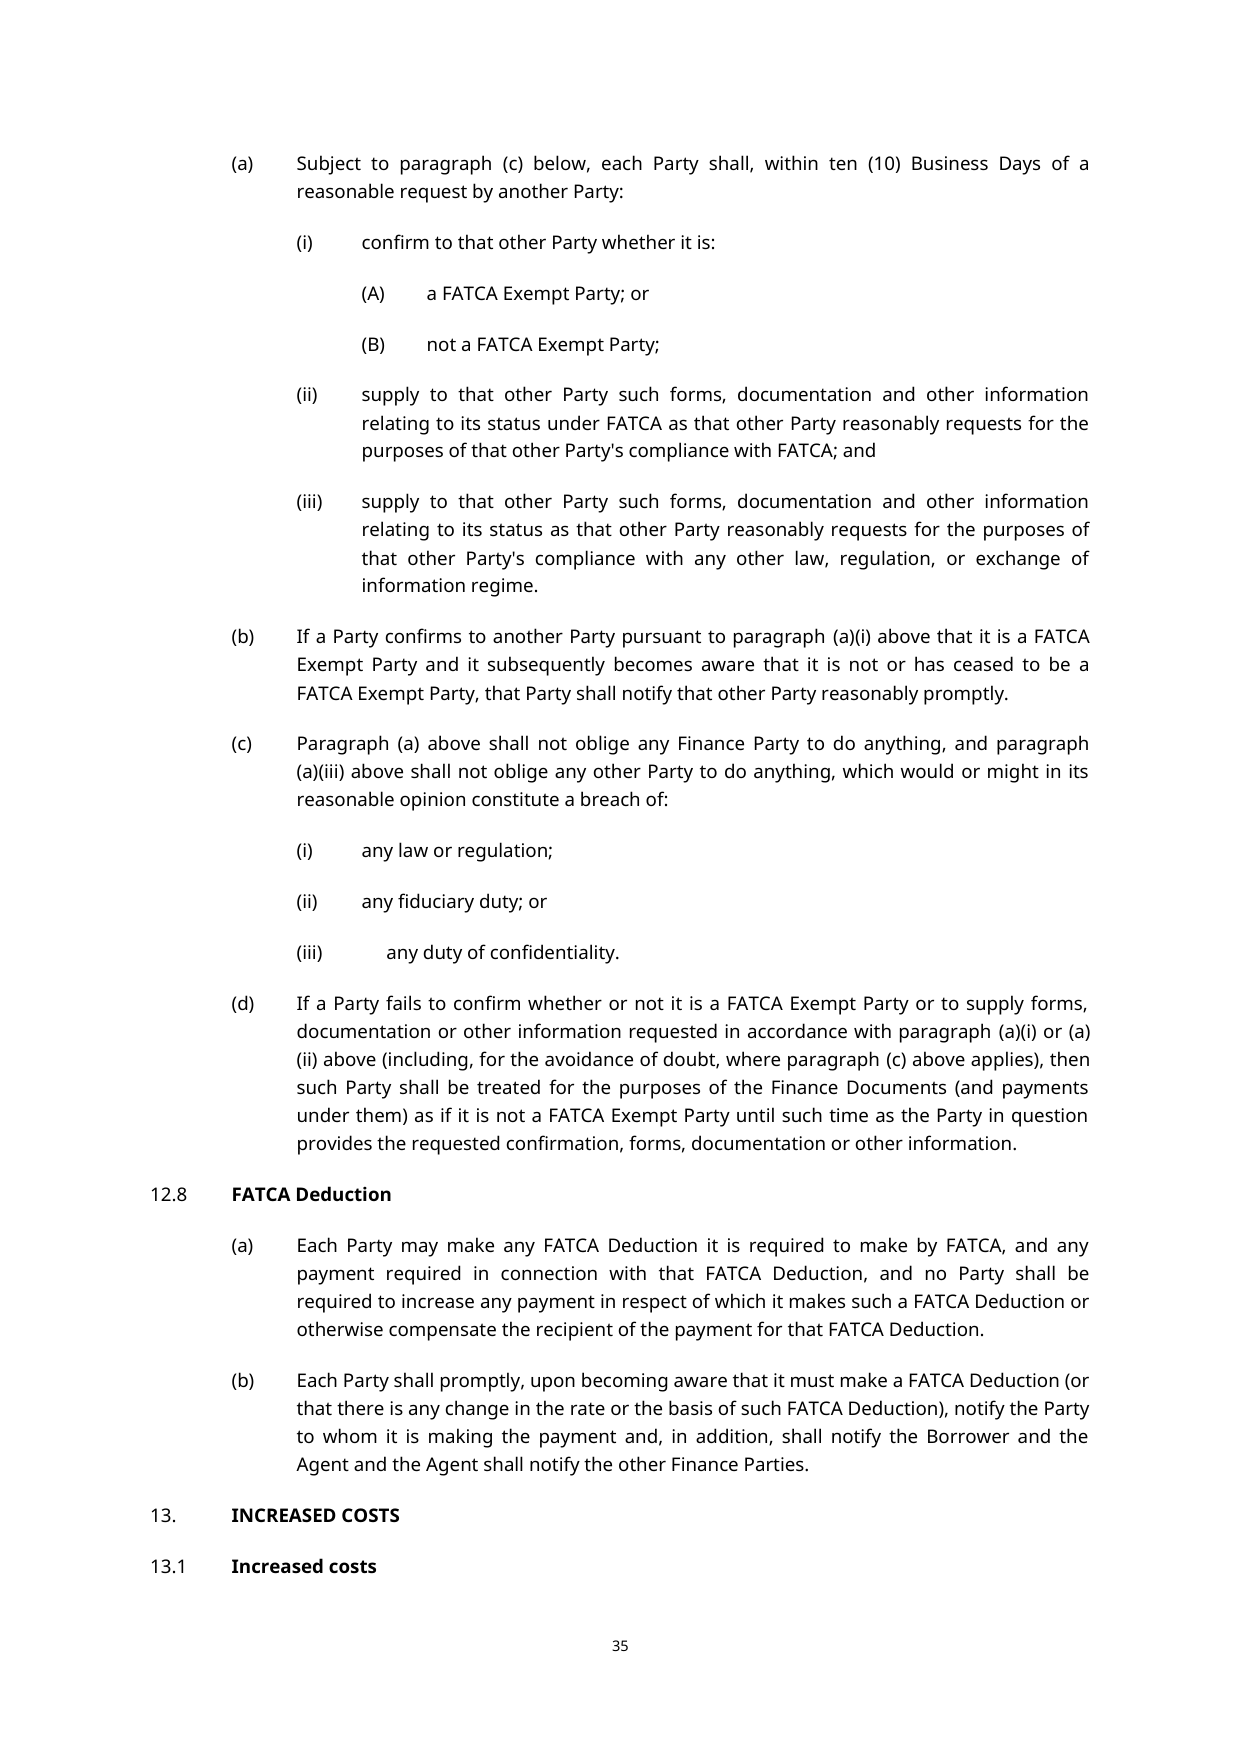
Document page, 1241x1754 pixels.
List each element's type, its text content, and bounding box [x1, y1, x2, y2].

text confirm to that other Party whether it is: [296, 229, 1090, 254]
text Each Party may make any FATCA Deduction it is required to make by FATCA, and any payment required in connection with that FATCA Deduction, and no Party shall be required to increase any payment in respect of which it makes such a FATCA Deduction or otherwise compensate the recipient of the payment for that FATCA Deduction. [231, 1232, 1090, 1342]
text a FATCA Exempt Party; or [361, 280, 1090, 305]
text Subject to paragraph (c) below, each Party shall, within ten (10) Business Days of a reasonable request by another Party: [231, 150, 1090, 203]
text Increased costs [150, 1553, 1090, 1579]
text INCREASED COSTS [150, 1502, 1090, 1528]
text Each Party shall promptly, upon becoming aware that it must make a FATCA Deduction (or that there is any change in the rate or the basis of such FATCA Deduction), notify the Party to whom it is making the payment and, in addition, shall notify the Borrower and the Agent and the Agent shall notify the other Finance Parties. [231, 1367, 1090, 1477]
text FATCA Deduction [150, 1182, 1090, 1207]
text any law or regulation; [296, 838, 1090, 863]
text If a Party confirms to another Party pursuant to paragraph (a)‎(i) above that it is a FATCA Exempt Party and it subsequently becomes aware that it is not or has ceased to be a FATCA Exempt Party, that Party shall notify that other Party reasonably promptly. [231, 624, 1090, 705]
text any duty of confidentiality. [296, 939, 1090, 965]
text supply to that other Party such forms, documentation and other information relating to its status as that other Party reasonably requests for the purposes of that other Party's compliance with any other law, regulation, or exchange of information regime. [296, 489, 1090, 598]
text any fiduciary duty; or [296, 889, 1090, 914]
text Paragraph (a) above shall not oblige any Finance Party to do anything, and paragraph (a)‎(iii) above shall not oblige any other Party to do anything, which would or might in its reasonable opinion constitute a breach of: [231, 731, 1090, 812]
text If a Party fails to confirm whether or not it is a FATCA Exempt Party or to supply forms, documentation or other information requested in accordance with paragraph (a)‎(i) or ‎(a)(ii) above (including, for the avoidance of doubt, where paragraph (c) above applies), then such Party shall be treated for the purposes of the Finance Documents (and payments under them) as if it is not a FATCA Exempt Party until such time as the Party in question provides the requested confirmation, forms, documentation or other information. [231, 991, 1090, 1156]
text supply to that other Party such forms, documentation and other information relating to its status under FATCA as that other Party reasonably requests for the purposes of that other Party's compliance with FATCA; and [296, 382, 1090, 463]
text not a FATCA Exempt Party; [361, 331, 1090, 356]
